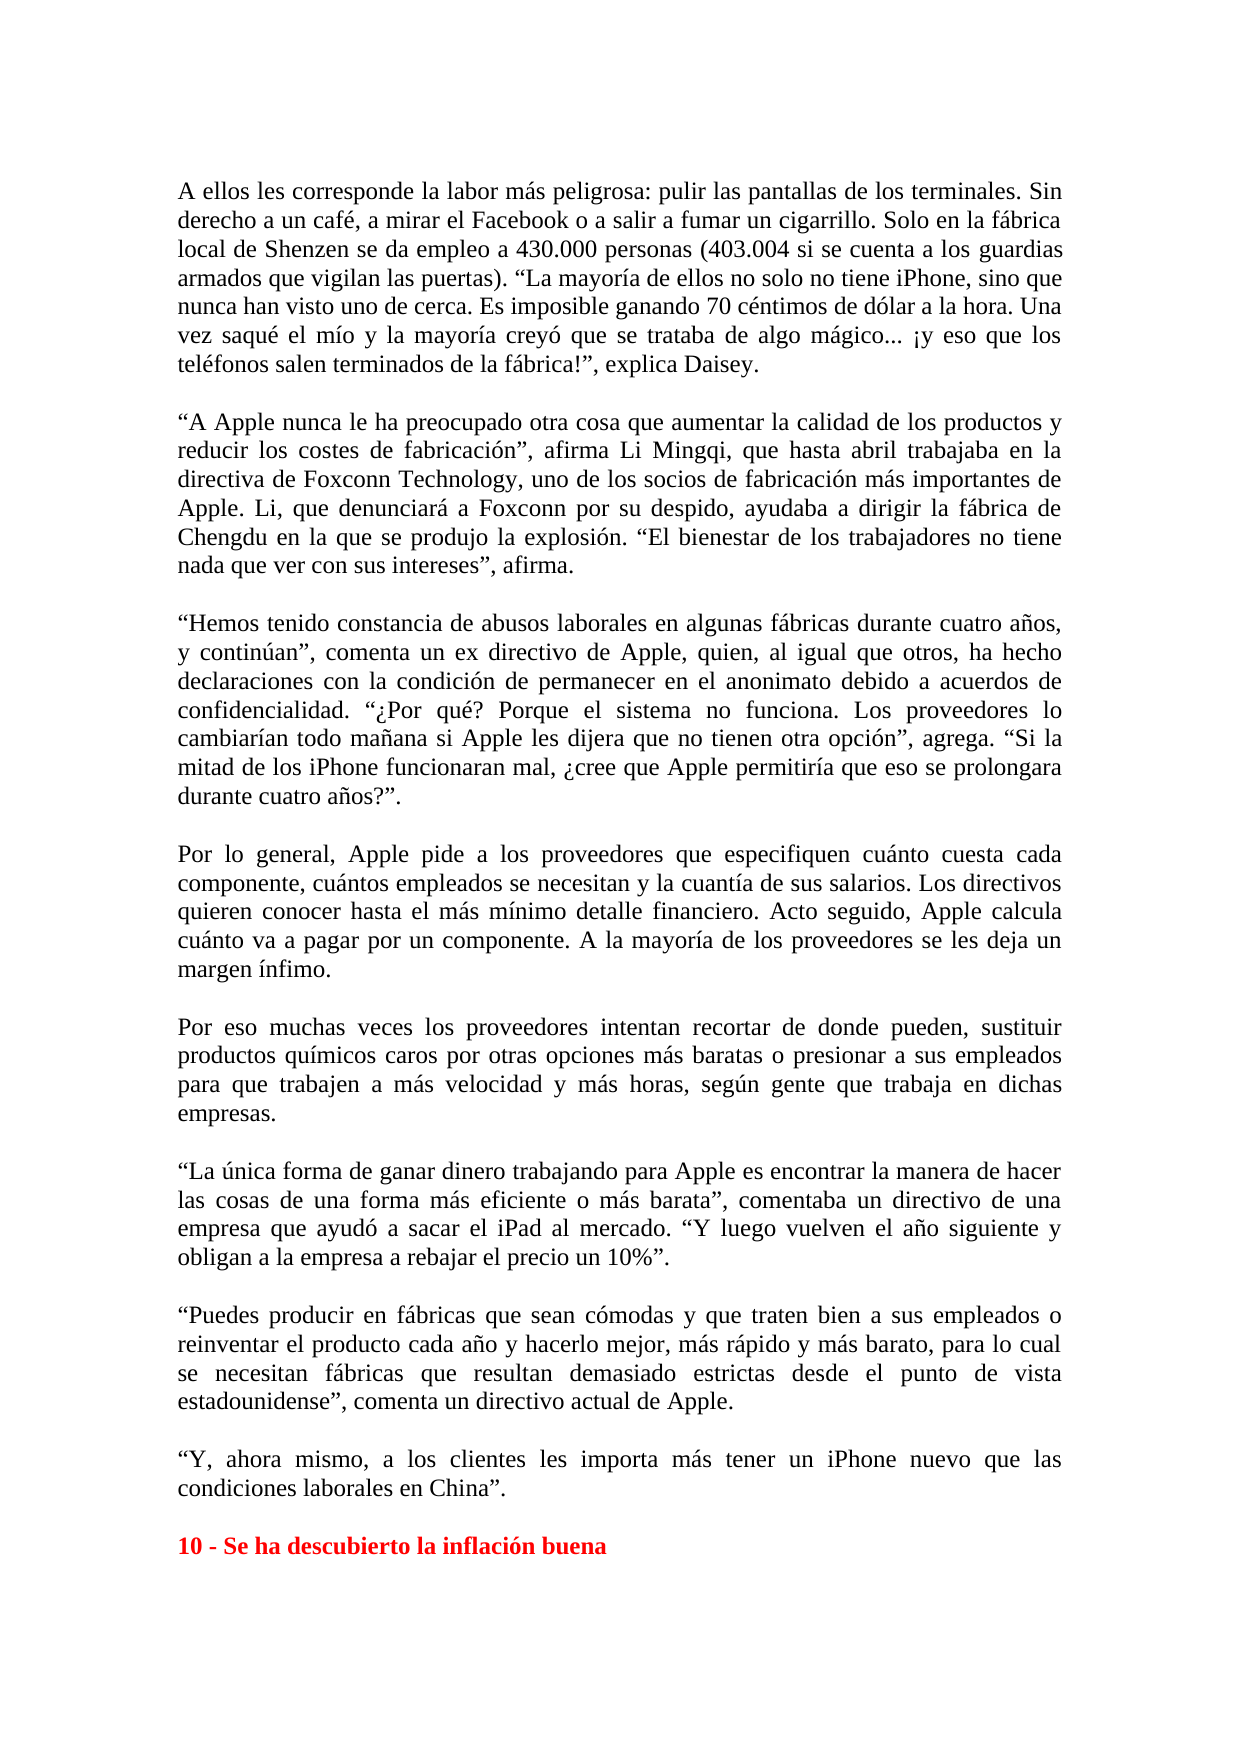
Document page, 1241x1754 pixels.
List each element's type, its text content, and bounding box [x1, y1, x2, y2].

text “Puedes producir en fábricas que sean cómodas y que traten bien a sus empleados o reinventar el producto cada año y hacerlo mejor, más rápido y más barato, para lo cual se necesitan fábricas que resultan demasiado estrictas desde el punto de vista estadounidense”, comenta un directivo actual de Apple. [177, 1300, 1063, 1415]
text “Y, ahora mismo, a los clientes les importa más tener un iPhone nuevo que las condiciones laborales en China”. [177, 1444, 1063, 1502]
text “Hemos tenido constancia de abusos laborales en algunas fábricas durante cuatro años, y continúan”, comenta un ex directivo de Apple, quien, al igual que otros, ha hecho declaraciones con la condición de permanecer en el anonimato debido a acuerdos de confidencialidad. “¿Por qué? Porque el sistema no funciona. Los proveedores lo cambiarían todo mañana si Apple les dijera que no tienen otra opción”, agrega. “Si la mitad de los iPhone funcionaran mal, ¿cree que Apple permitiría que eso se prolongara durante cuatro años?”. [177, 608, 1063, 810]
text 10 - Se ha descubierto la inflación buena [177, 1531, 1063, 1560]
text “A Apple nunca le ha preocupado otra cosa que aumentar la calidad de los productos y reducir los costes de fabricación”, afirma Li Mingqi, que hasta abril trabajaba en la directiva de Foxconn Technology, uno de los socios de fabricación más importantes de Apple. Li, que denunciará a Foxconn por su despido, ayudaba a dirigir la fábrica de Chengdu en la que se produjo la explosión. “El bienestar de los trabajadores no tiene nada que ver con sus intereses”, afirma. [177, 407, 1063, 579]
text “La única forma de ganar dinero trabajando para Apple es encontrar la manera de hacer las cosas de una forma más eficiente o más barata”, comentaba un directivo de una empresa que ayudó a sacar el iPad al mercado. “Y luego vuelven el año siguiente y obligan a la empresa a rebajar el precio un 10%”. [177, 1156, 1063, 1271]
text A ellos les corresponde la labor más peligrosa: pulir las pantallas de los terminales. Sin derecho a un café, a mirar el Facebook o a salir a fumar un cigarrillo. Solo en la fábrica local de Shenzen se da empleo a 430.000 personas (403.004 si se cuenta a los guardias armados que vigilan las puertas). “La mayoría de ellos no solo no tiene iPhone, sino que nunca han visto uno de cerca. Es imposible ganando 70 céntimos de dólar a la hora. Una vez saqué el mío y la mayoría creyó que se trataba de algo mágico... ¡y eso que los teléfonos salen terminados de la fábrica!”, explica Daisey. [177, 176, 1063, 378]
text Por eso muchas veces los proveedores intentan recortar de donde pueden, sustituir productos químicos caros por otras opciones más baratas o presionar a sus empleados para que trabajen a más velocidad y más horas, según gente que trabaja en dichas empresas. [177, 1012, 1063, 1127]
text Por lo general, Apple pide a los proveedores que especifiquen cuánto cuesta cada componente, cuántos empleados se necesitan y la cuantía de sus salarios. Los directivos quieren conocer hasta el más mínimo detalle financiero. Acto seguido, Apple calcula cuánto va a pagar por un componente. A la mayoría de los proveedores se les deja un margen ínfimo. [177, 839, 1063, 983]
